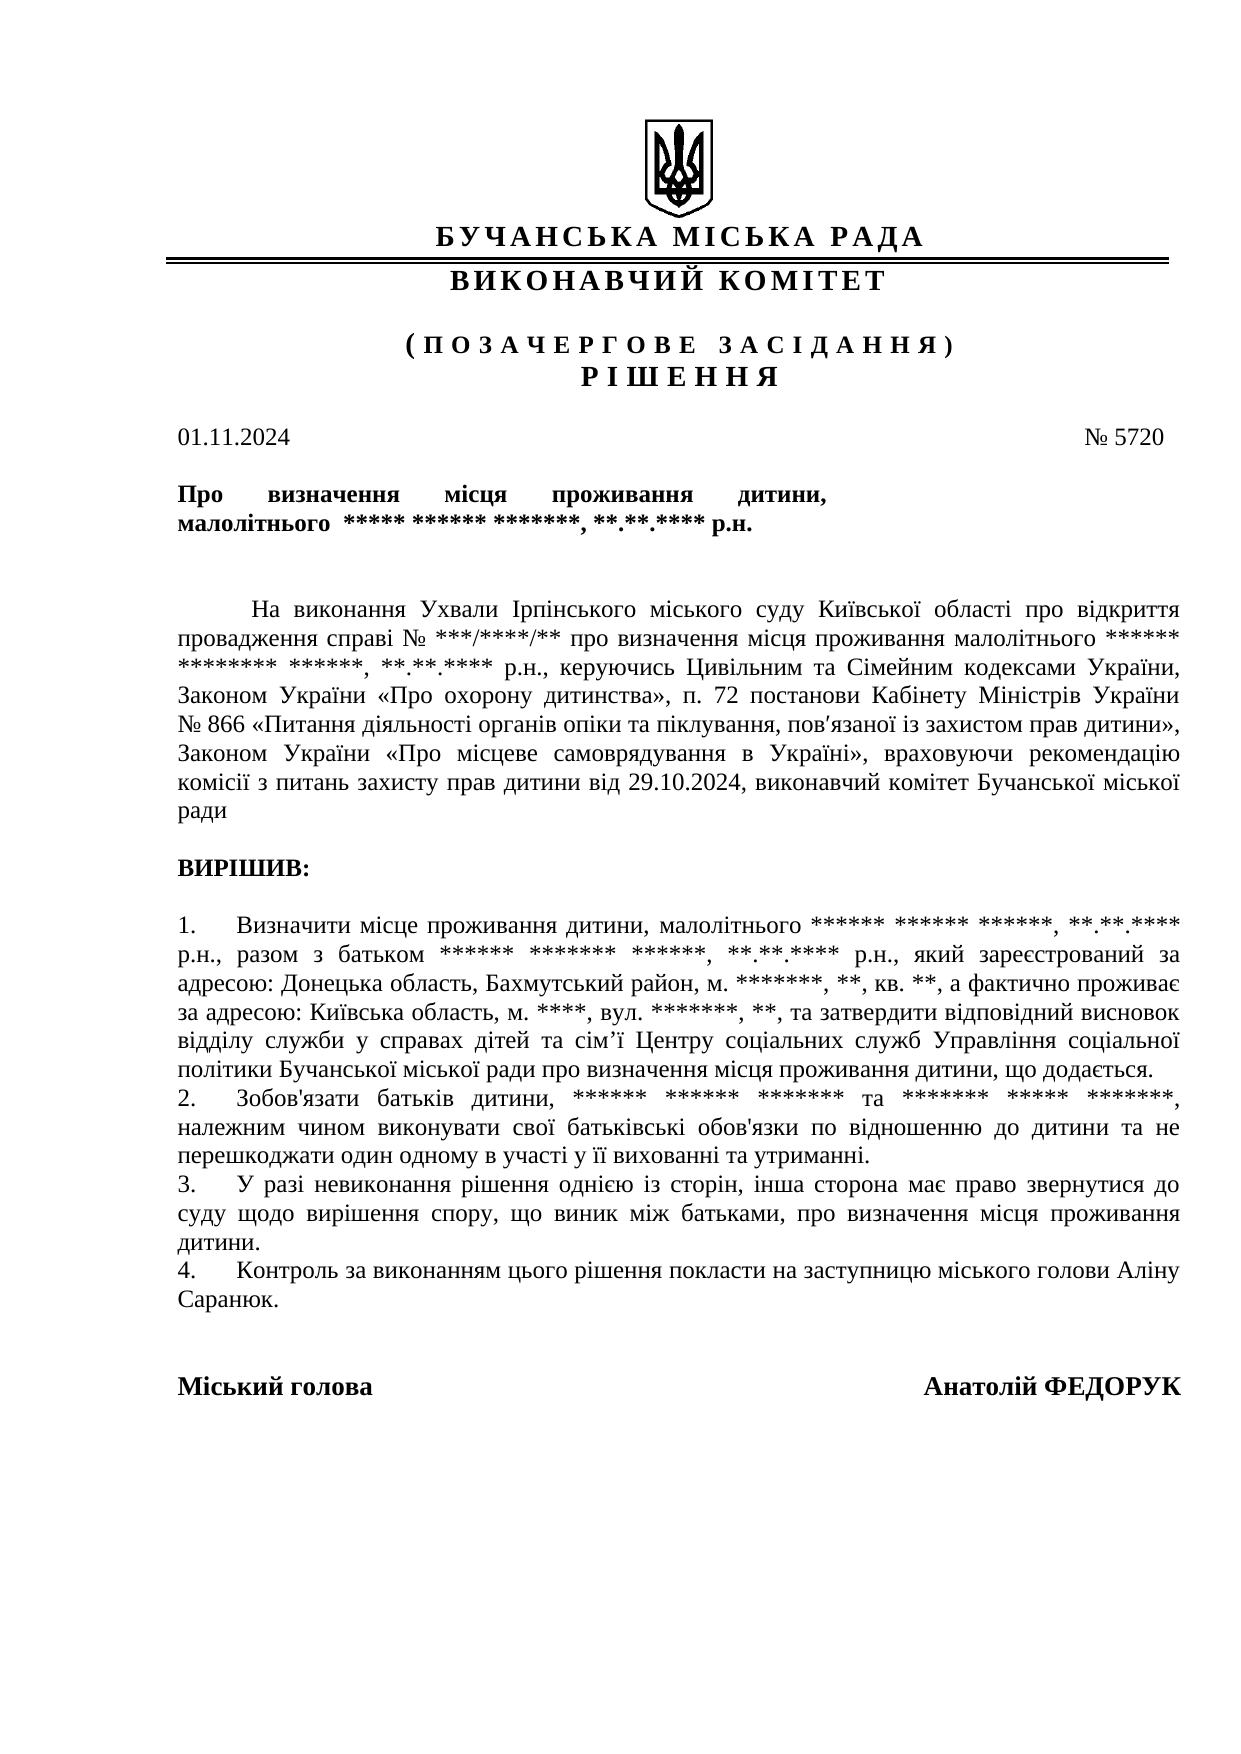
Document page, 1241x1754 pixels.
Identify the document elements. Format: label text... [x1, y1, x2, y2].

table_header 01.11.2024 [166, 422, 679, 450]
text На виконання Ухвали Ірпінського міського суду Київської області про відкриття провадження справі № ***/****/** про визначення місця проживання малолітнього ****** ******** ******, **.**.**** р.н., керуючись Цивільним та Сімейним кодексами України, Законом України «Про охорону дитинства», п. 72 постанови Кабінету Міністрів України № 866 «Питання діяльності органів опіки та піклування, пов′язаної із захистом прав дитини», Законом України «Про місцеве самоврядування в Україні», враховуючи рекомендацію комісії з питань захисту прав дитини від 29.10.2024, виконавчий комітет Бучанської міської ради [177, 594, 1181, 824]
text (ПОЗАЧЕРГОВЕ ЗАСІДАННЯ) [177, 326, 1181, 359]
table_header № 5720 [679, 422, 1192, 450]
text БУЧАНСЬКА МІСЬКА РАДА [177, 219, 1181, 252]
list У разі невиконання рішення однією із сторін, інша сторона має право звернутися до суду щодо вирішення спору, що виник між батьками, про визначення місця проживання дитини. [177, 1169, 1181, 1255]
table_header ВИКОНАВЧИЙ КОМІТЕТ [166, 264, 1169, 326]
text ВИРІШИВ: [177, 853, 1181, 882]
list Зобов'язати батьків дитини, ****** ****** ******* та ******* ***** *******, належним чином виконувати свої батьківські обов'язки по відношенню до дитини та не перешкоджати один одному в участі у її вихованні та утриманні. [177, 1083, 1181, 1169]
text Про визначення місця проживання дитини, малолітнього ***** ****** *******, **.**.**** р.н. [177, 479, 827, 537]
table_header Анатолій ФЕДОРУК [679, 1370, 1192, 1401]
list Визначити місце проживання дитини, малолітнього ****** ****** ******, **.**.**** р.н., разом з батьком ****** ******* ******, **.**.**** р.н., який зареєстрований за адресою: Донецька область, Бахмутський район, м. *******, **, кв. **, а фактично проживає за адресою: Київська область, м. ****, вул. *******, **, та затвердити відповідний висновок відділу служби у справах дітей та сім’ї Центру соціальних служб Управління соціальної політики Бучанської міської ради про визначення місця проживання дитини, що додається. [177, 910, 1181, 1083]
list Контроль за виконанням цього рішення покласти на заступницю міського голови Аліну Саранюк. [177, 1255, 1181, 1313]
picture [643, 118, 715, 219]
table_header Міський голова [166, 1370, 679, 1401]
text РІШЕННЯ [177, 359, 1181, 393]
